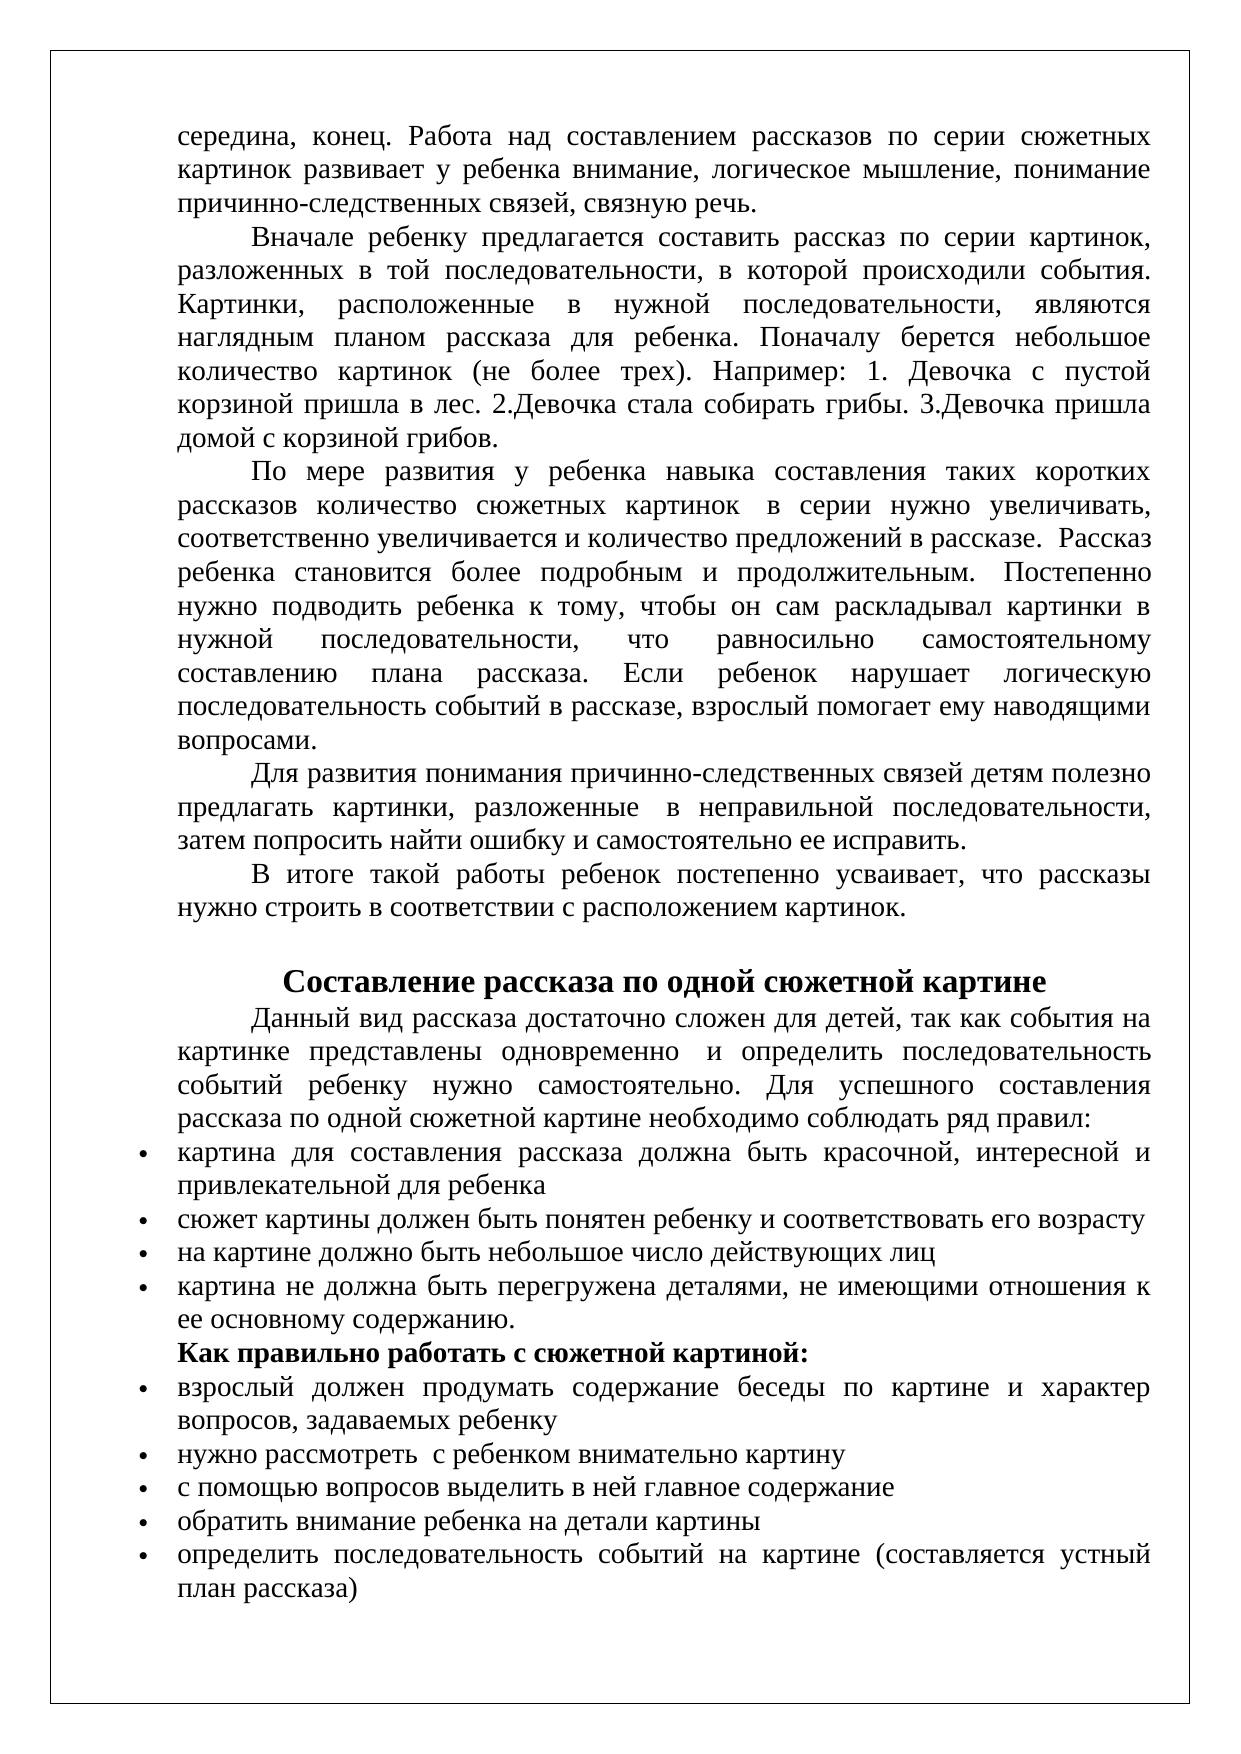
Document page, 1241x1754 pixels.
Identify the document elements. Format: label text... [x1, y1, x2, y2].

list с помощью вопросов выделить в ней главное содержание [139, 1469, 1152, 1503]
list взрослый должен продумать содержание беседы по картине и характер вопросов, задаваемых ребенку [139, 1369, 1152, 1436]
text Данный вид рассказа достаточно сложен для детей, так как события на картинке представлены одновременно и определить последовательность событий ребенку нужно самостоятельно. Для успешного составления рассказа по одной сюжетной картине необходимо соблюдать ряд правил: [177, 1000, 1152, 1134]
list картина не должна быть перегружена деталями, не имеющими отношения к ее основному содержанию. [139, 1268, 1152, 1335]
text Вначале ребенку предлагается составить рассказ по серии картинок, разложенных в той последовательности, в которой происходили события. Картинки, расположенные в нужной последовательности, являются наглядным планом рассказа для ребенка. Поначалу берется небольшое количество картинок (не более трех). Например: 1. Девочка с пустой корзиной пришла в лес. 2.Девочка стала собирать грибы. 3.Девочка пришла домой с корзиной грибов. [177, 219, 1152, 453]
text Составление рассказа по одной сюжетной картине [177, 961, 1152, 1000]
text По мере развития у ребенка навыка составления таких коротких рассказов количество сюжетных картинок в серии нужно увеличивать, соответственно увеличивается и количество предложений в рассказе. Рассказ ребенка становится более подробным и продолжительным. Постепенно нужно подводить ребенка к тому, чтобы он сам раскладывал картинки в нужной последовательности, что равносильно самостоятельному составлению плана рассказа. Если ребенок нарушает логическую последовательность событий в рассказе, взрослый помогает ему наводящими вопросами. [177, 453, 1152, 755]
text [177, 118, 1152, 219]
text Для развития понимания причинно-следственных связей детям полезно предлагать картинки, разложенные в неправильной последовательности, затем попросить найти ошибку и самостоятельно ее исправить. [177, 755, 1152, 856]
text В итоге такой работы ребенок постепенно усваивает, что рассказы нужно строить в соответствии с расположением картинок. [177, 856, 1152, 923]
list нужно рассмотреть с ребенком внимательно картину [139, 1436, 1152, 1469]
text Как правильно работать с сюжетной картиной: [177, 1335, 1152, 1369]
list обратить внимание ребенка на детали картины [139, 1503, 1152, 1536]
list определить последовательность событий на картине (составляется устный план рассказа) [139, 1536, 1152, 1603]
list картина для составления рассказа должна быть красочной, интересной и привлекательной для ребенка [139, 1134, 1152, 1201]
list на картине должно быть небольшое число действующих лиц [139, 1234, 1152, 1268]
list сюжет картины должен быть понятен ребенку и соответствовать его возрасту [139, 1201, 1152, 1234]
